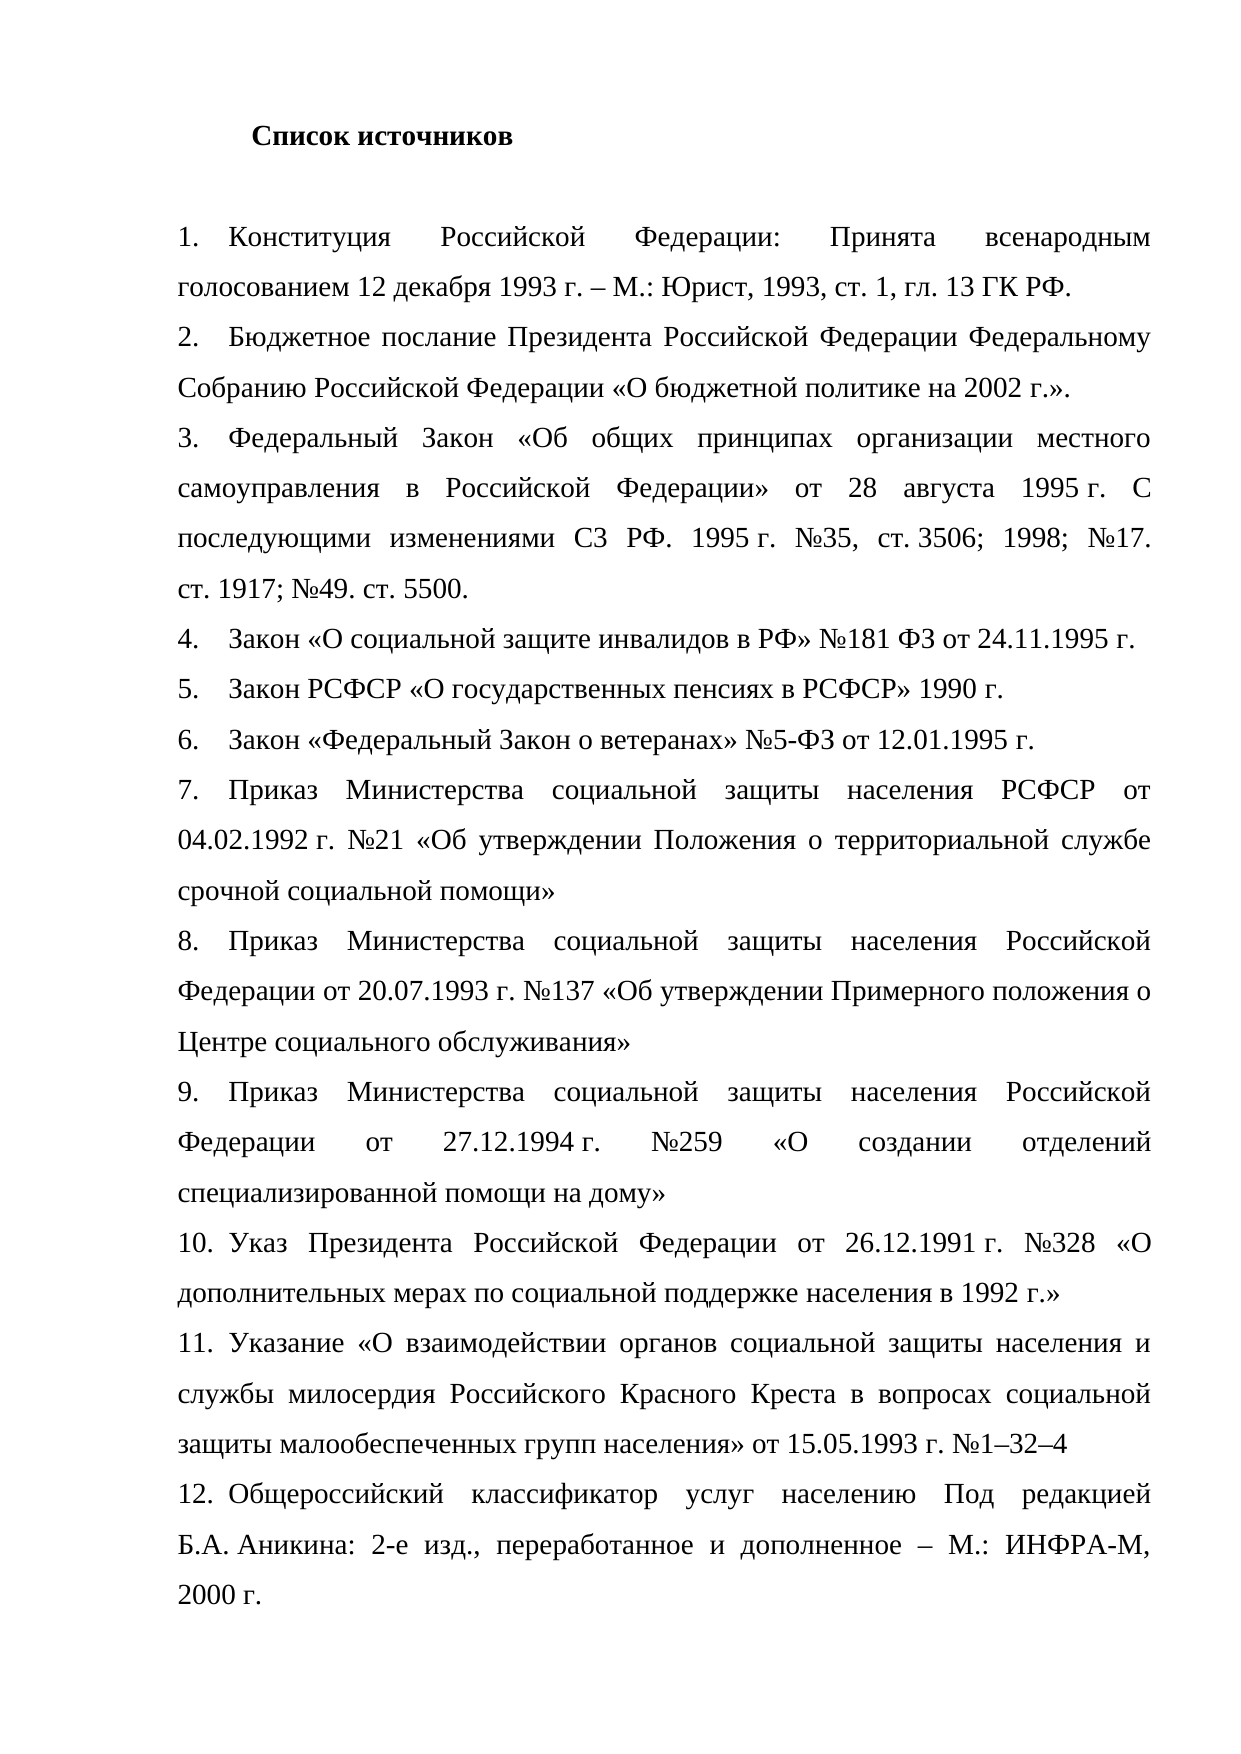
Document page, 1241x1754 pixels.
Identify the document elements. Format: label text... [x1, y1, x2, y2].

list Указание «О взаимодействии органов социальной защиты населения и службы милосердия Российского Красного Креста в вопросах социальной защиты малообеспеченных групп населения» от 15.05.1993 г. №1–32–4 [177, 1326, 1152, 1460]
list Закон «Федеральный Закон о ветеранах» №5-ФЗ от 12.01.1995 г. [177, 722, 1152, 755]
list Общероссийский классификатор услуг населению Под редакцией Б.А. Аникина: 2-е изд., переработанное и дополненное – М.: ИНФРА-М, 2000 г. [177, 1477, 1152, 1611]
list Федеральный Закон «Об общих принципах организации местного самоуправления в Российской Федерации» от 28 августа 1995 г. С последующими изменениями С3 РФ. 1995 г. №35, ст. 3506; 1998; №17. ст. 1917; №49. ст. 5500. [177, 420, 1152, 604]
list Приказ Министерства социальной защиты населения РСФСР от 04.02.1992 г. №21 «Об утверждении Положения о территориальной службе срочной социальной помощи» [177, 772, 1152, 906]
list Приказ Министерства социальной защиты населения Российской Федерации от 20.07.1993 г. №137 «Об утверждении Примерного положения о Центре социального обслуживания» [177, 923, 1152, 1057]
list Приказ Министерства социальной защиты населения Российской Федерации от 27.12.1994 г. №259 «О создании отделений специализированной помощи на дому» [177, 1074, 1152, 1208]
list Указ Президента Российской Федерации от 26.12.1991 г. №328 «О дополнительных мерах по социальной поддержке населения в 1992 г.» [177, 1225, 1152, 1309]
list Конституция Российской Федерации: Принята всенародным голосованием 12 декабря 1993 г. – М.: Юрист, 1993, ст. 1, гл. 13 ГК РФ. [177, 219, 1152, 303]
list Закон «О социальной защите инвалидов в РФ» №181 ФЗ от 24.11.1995 г. [177, 621, 1152, 655]
list Бюджетное послание Президента Российской Федерации Федеральному Собранию Российской Федерации «О бюджетной политике на 2002 г.». [177, 319, 1152, 403]
list Закон РСФСР «О государственных пенсиях в РСФСР» 1990 г. [177, 672, 1152, 705]
text Список источников [177, 118, 1152, 152]
